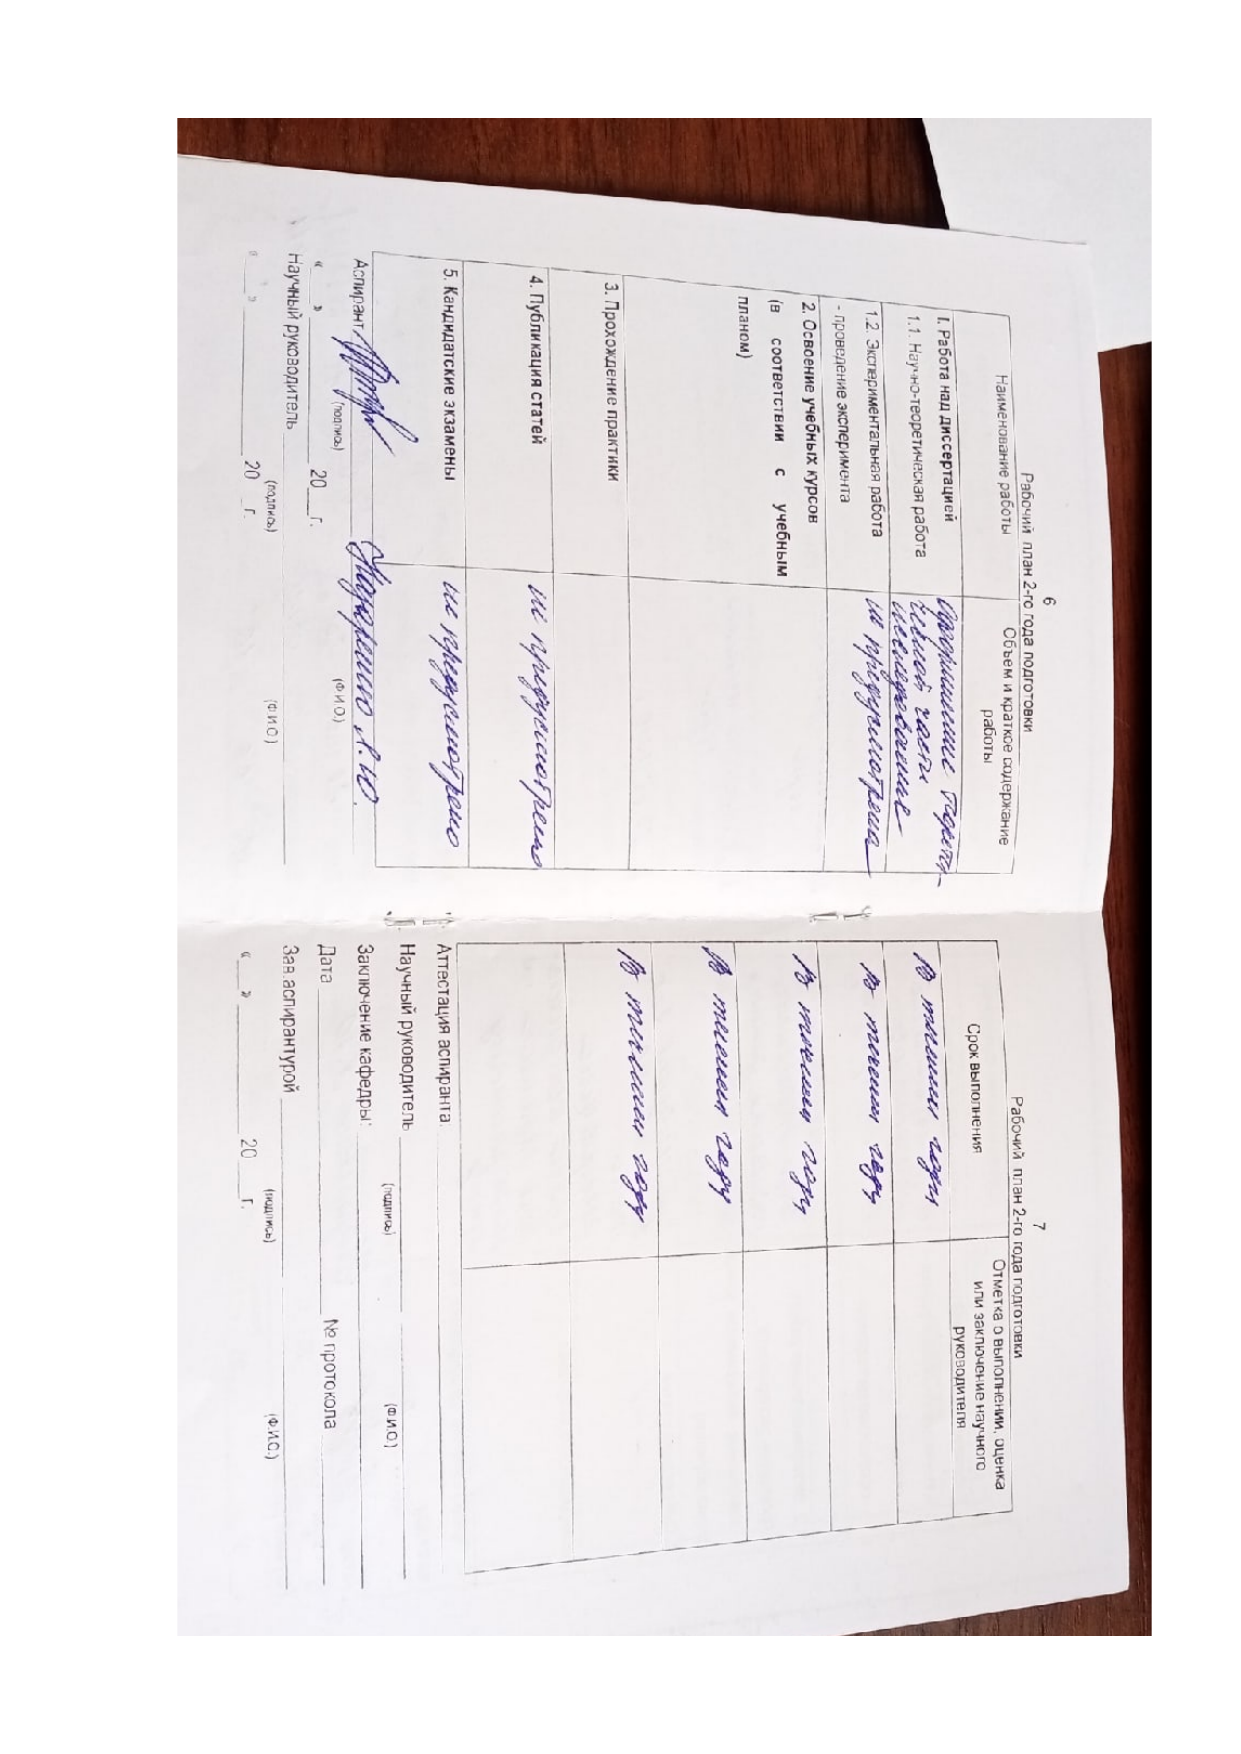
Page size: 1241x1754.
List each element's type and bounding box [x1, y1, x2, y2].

picture [177, 118, 1152, 1636]
